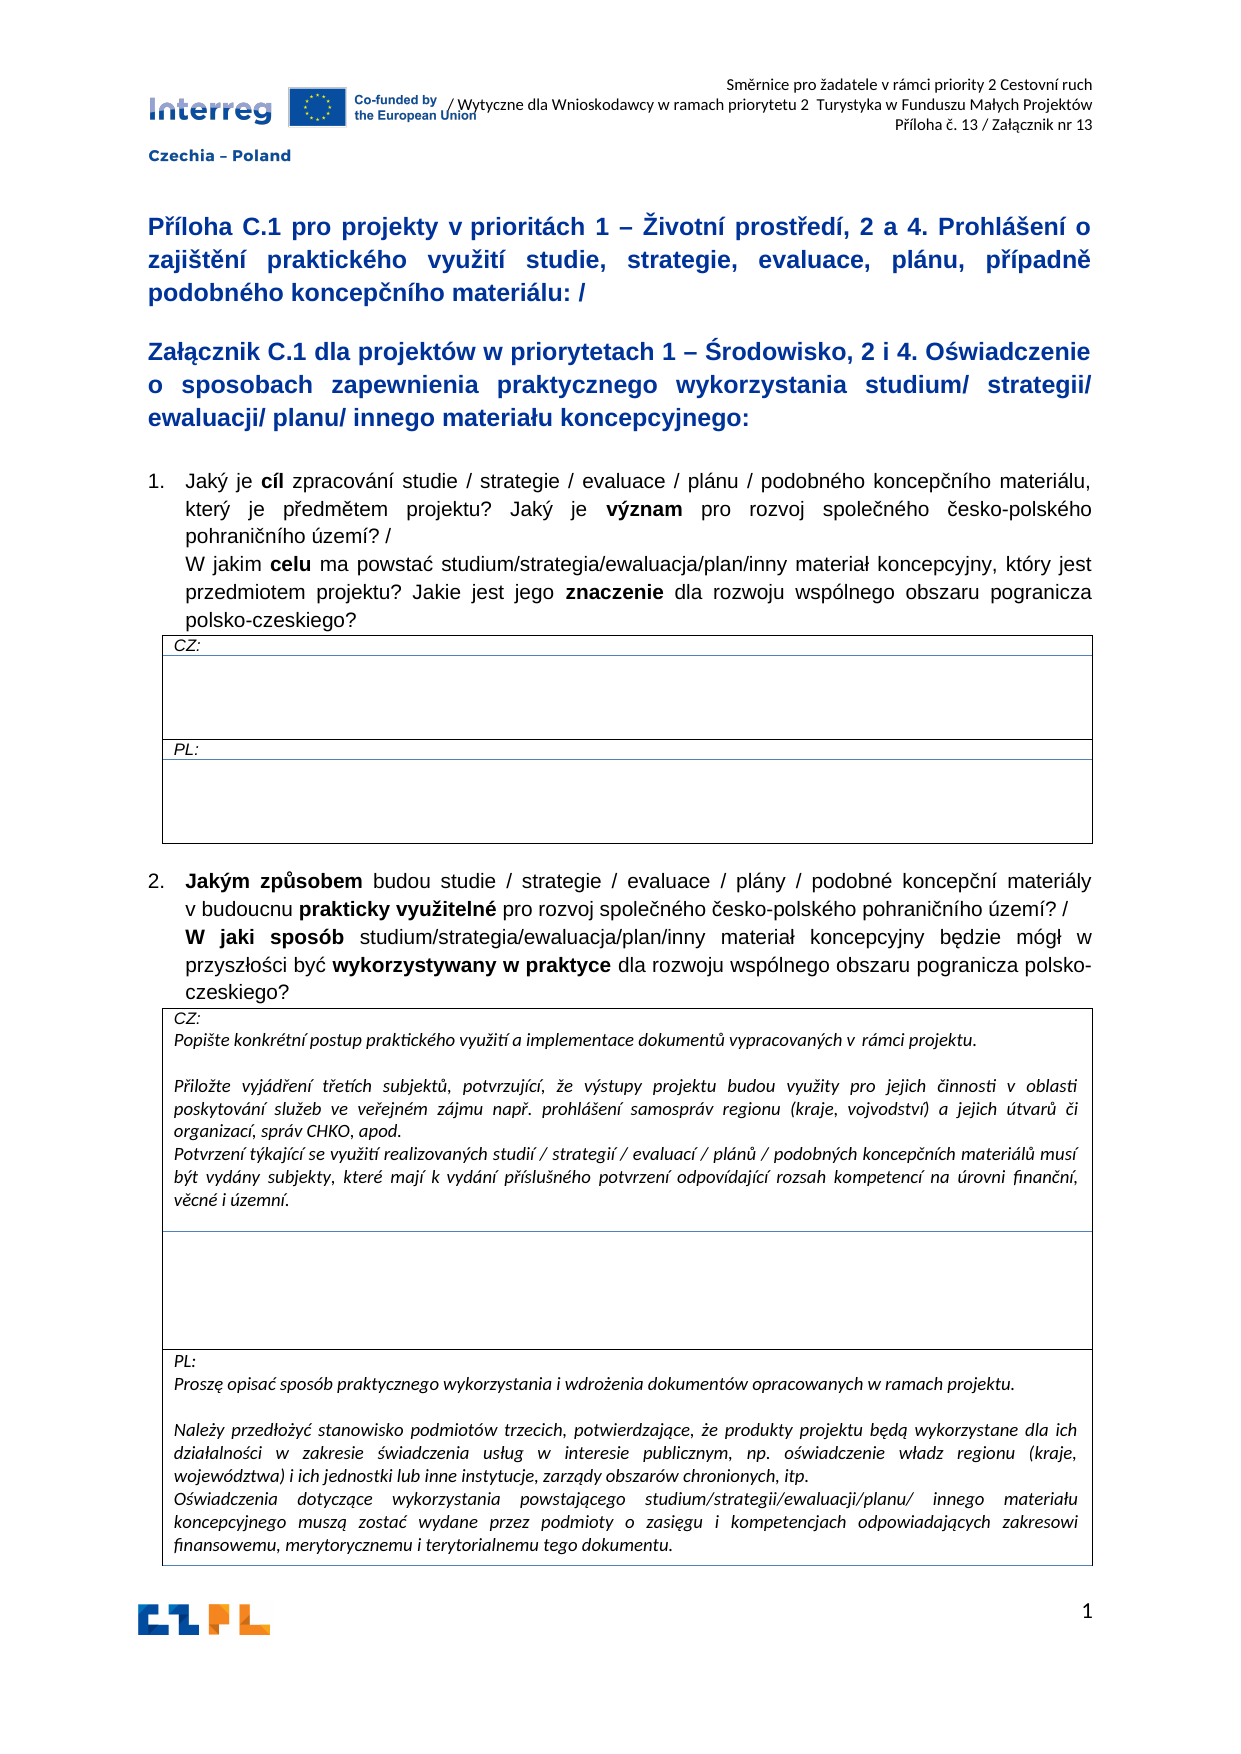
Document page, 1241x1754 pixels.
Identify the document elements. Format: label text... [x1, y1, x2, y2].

picture [134, 1601, 273, 1639]
text Příloha C.1 pro projekty v prioritách 1 – Životní prostředí, 2 a 4. Prohlášení o zajištění praktického využití studie, strategie, evaluace, plánu, případně podobného koncepčního materiálu: / [148, 212, 1093, 307]
table_header CZ: Popište konkrétní postup praktického využití a implementace dokumentů vypracovaných v rámci projektu. Přiložte vyjádření třetích subjektů, potvrzující, že výstupy projektu budou využity pro jejich činnosti v oblasti poskytování služeb ve veřejném zájmu např. prohlášení samospráv regionu (kraje, vojvodství) a jejich útvarů či organizací, správ CHKO, apod. Potvrzení týkající se využití realizovaných studií / strategií / evaluací / plánů / podobných koncepčních materiálů musí být vydány subjekty, které mají k vydání příslušného potvrzení odpovídající rozsah kompetencí na úrovni finanční, věcné i územní. [163, 1009, 1092, 1231]
list W jakim celu ma powstać studium/strategia/ewaluacja/plan/inny materiał koncepcyjny, który jest przedmiotem projektu? Jakie jest jego znaczenie dla rozwoju wspólnego obszaru pogranicza polsko-czeskiego? [185, 552, 1093, 631]
list Jaký je cíl zpracování studie / strategie / evaluace / plánu / podobného koncepčního materiálu, který je předmětem projektu? Jaký je význam pro rozvoj společného česko-polského pohraničního území? / [148, 469, 1093, 548]
table_cell PL: Proszę opisać sposób praktycznego wykorzystania i wdrożenia dokumentów opracowanych w ramach projektu. Należy przedłożyć stanowisko podmiotów trzecich, potwierdzające, że produkty projektu będą wykorzystane dla ich działalności w zakresie świadczenia usług w interesie publicznym, np. oświadczenie władz regionu (kraje, województwa) i ich jednostki lub inne instytucje, zarządy obszarów chronionych, itp. Oświadczenia dotyczące wykorzystania powstającego studium/strategii/ewaluacji/planu/ innego materiału koncepcyjnego muszą zostać wydane przez podmioty o zasięgu i kompetencjach odpowiadających zakresowi finansowemu, merytorycznemu i terytorialnemu tego dokumentu. [163, 1350, 1092, 1564]
table_header CZ: [163, 636, 1092, 655]
table_cell PL: [163, 740, 1092, 759]
text Załącznik C.1 dla projektów w priorytetach 1 – Środowisko, 2 i 4. Oświadczenie o sposobach zapewnienia praktycznego wykorzystania studium/ strategii/ ewaluacji/ planu/ innego materiału koncepcyjnego: [148, 337, 1093, 432]
table_cell [163, 760, 1092, 843]
list Jakým způsobem budou studie / strategie / evaluace / plány / podobné koncepční materiály v budoucnu prakticky využitelné pro rozvoj společného česko-polského pohraničního území? / [148, 869, 1093, 921]
list W jaki sposób studium/strategia/ewaluacja/plan/inny materiał koncepcyjny będzie mógł w przyszłości być wykorzystywany w praktyce dla rozwoju wspólnego obszaru pogranicza polsko-czeskiego? [185, 925, 1093, 1004]
picture [147, 85, 479, 165]
table_cell [163, 656, 1092, 739]
table_cell [163, 1232, 1092, 1349]
